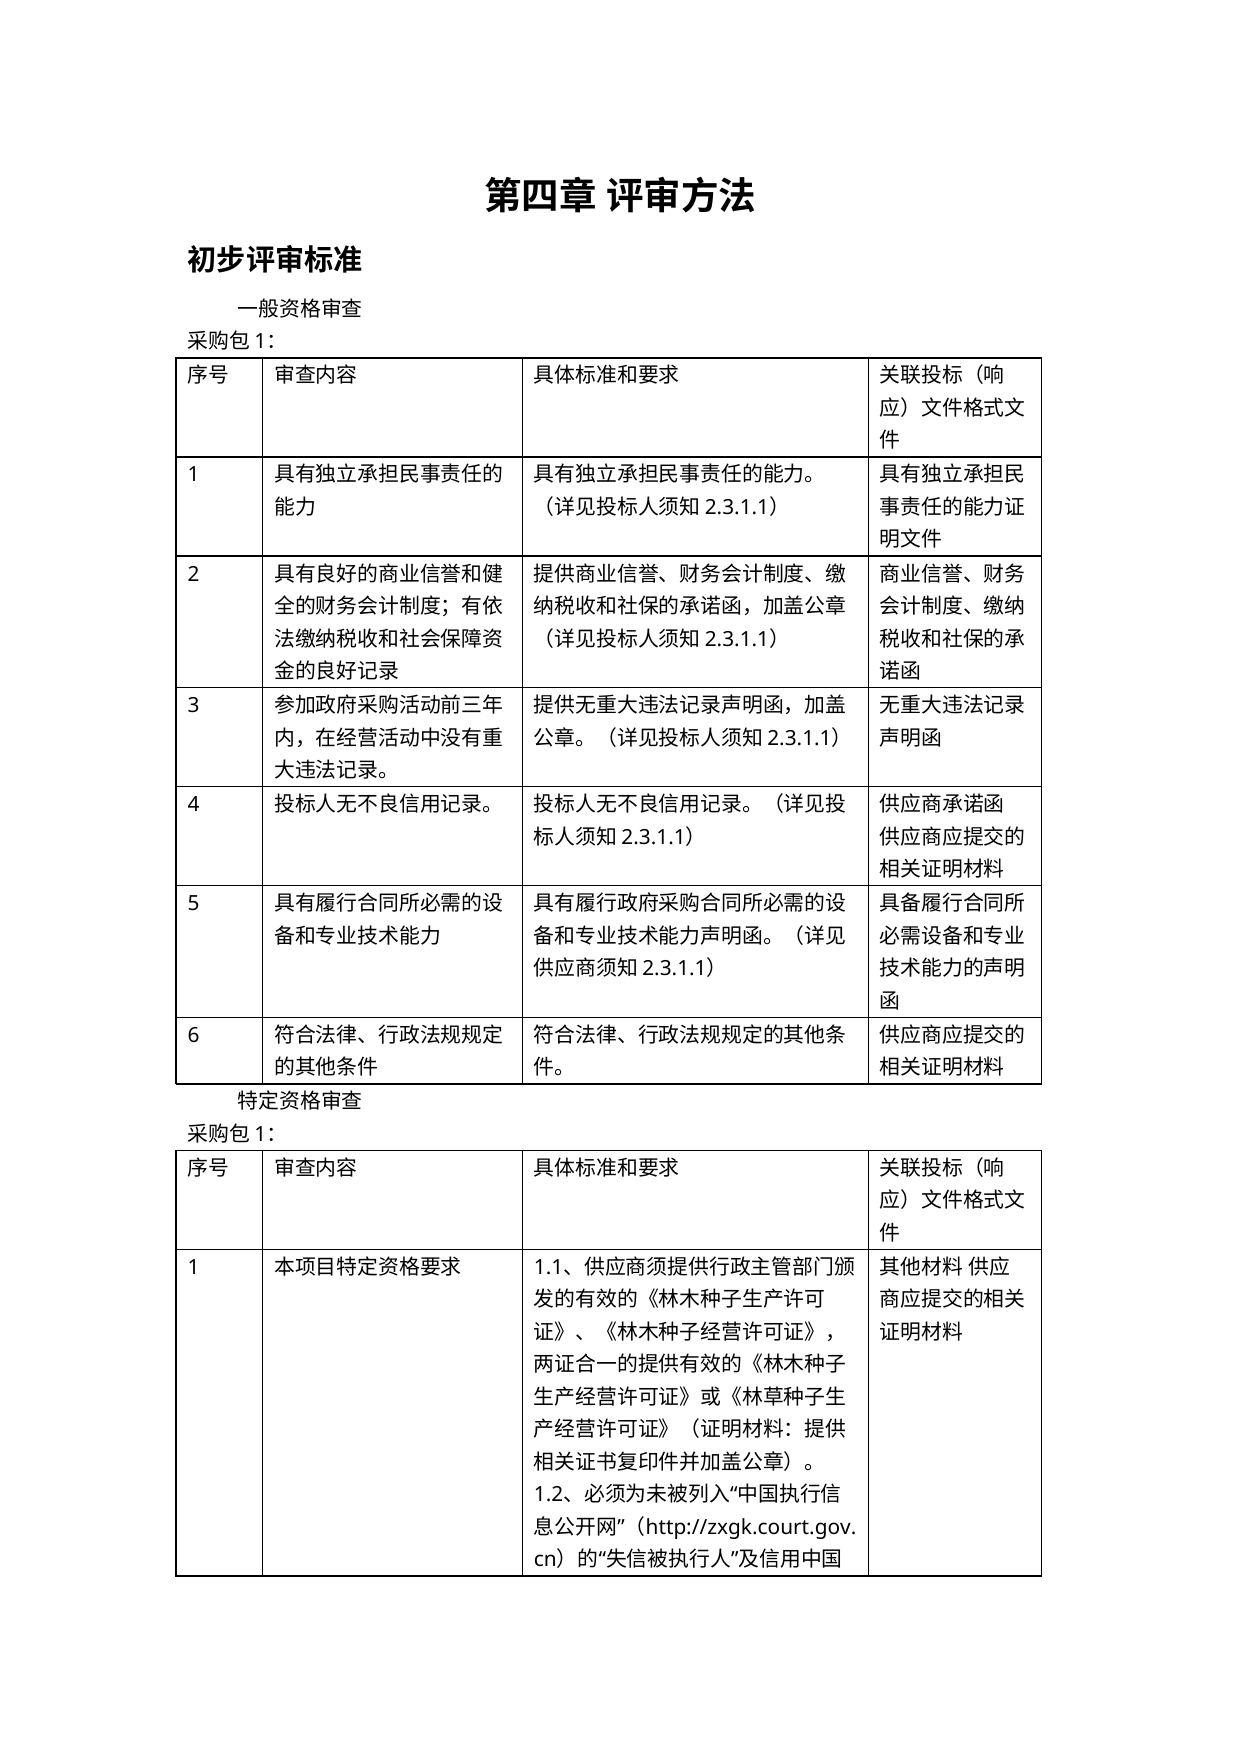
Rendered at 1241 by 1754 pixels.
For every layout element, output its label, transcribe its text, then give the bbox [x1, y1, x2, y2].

table_header 审查内容 [263, 1151, 522, 1248]
table_cell 投标人无不良信用记录。（详见投标人须知2.3.1.1） [523, 787, 868, 885]
table_cell 1 [177, 458, 262, 555]
table_cell 参加政府采购活动前三年内，在经营活动中没有重大违法记录。 [263, 688, 522, 786]
table_header 审查内容 [263, 359, 522, 456]
table_cell 具备履行合同所必需设备和专业技术能力的声明函 [869, 886, 1041, 1016]
table_header 序号 [177, 359, 262, 456]
table_cell 符合法律、行政法规规定的其他条件。 [523, 1018, 868, 1083]
table_cell 提供商业信誉、财务会计制度、缴纳税收和社保的承诺函，加盖公章（详见投标人须知2.3.1.1） [523, 557, 868, 687]
table_cell 本项目特定资格要求 [263, 1250, 522, 1575]
table_cell 供应商承诺函 供应商应提交的相关证明材料 [869, 787, 1041, 885]
table_cell 具有独立承担民事责任的能力 [263, 458, 522, 555]
table_cell 5 [177, 886, 262, 1016]
table_cell 提供无重大违法记录声明函，加盖公章。（详见投标人须知2.3.1.1） [523, 688, 868, 786]
table_cell 6 [177, 1018, 262, 1083]
table_header 具体标准和要求 [523, 359, 868, 456]
table_cell 具有独立承担民事责任的能力证明文件 [869, 458, 1041, 555]
table_cell 供应商应提交的相关证明材料 [869, 1018, 1041, 1083]
table_cell 具有独立承担民事责任的能力。（详见投标人须知2.3.1.1） [523, 458, 868, 555]
table_header 关联投标（响应）文件格式文件 [869, 359, 1041, 456]
table_cell 4 [177, 787, 262, 885]
table_cell 3 [177, 688, 262, 786]
text 一般资格审查 [187, 292, 1053, 324]
text 特定资格审查 [187, 1084, 1053, 1117]
table_cell 具有良好的商业信誉和健全的财务会计制度；有依法缴纳税收和社会保障资金的良好记录 [263, 557, 522, 687]
table_cell 投标人无不良信用记录。 [263, 787, 522, 885]
table_cell 符合法律、行政法规规定的其他条件 [263, 1018, 522, 1083]
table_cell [523, 1250, 868, 1575]
table_cell 2 [177, 557, 262, 687]
text 采购包1： [187, 324, 1053, 357]
table_header 序号 [177, 1151, 262, 1248]
table_cell 具有履行合同所必需的设备和专业技术能力 [263, 886, 522, 1016]
text 初步评审标准 [187, 227, 1053, 292]
table_header 具体标准和要求 [523, 1151, 868, 1248]
table_cell 无重大违法记录声明函 [869, 688, 1041, 786]
table_header 关联投标（响应）文件格式文件 [869, 1151, 1041, 1248]
table_cell 其他材料 供应商应提交的相关证明材料 [869, 1250, 1041, 1575]
table_cell 商业信誉、财务会计制度、缴纳税收和社保的承诺函 [869, 557, 1041, 687]
table_cell 1 [177, 1250, 262, 1575]
table_cell 具有履行政府采购合同所必需的设备和专业技术能力声明函。（详见供应商须知2.3.1.1） [523, 886, 868, 1016]
text 采购包1： [187, 1117, 1053, 1149]
text 第四章 评审方法 [187, 162, 1053, 227]
